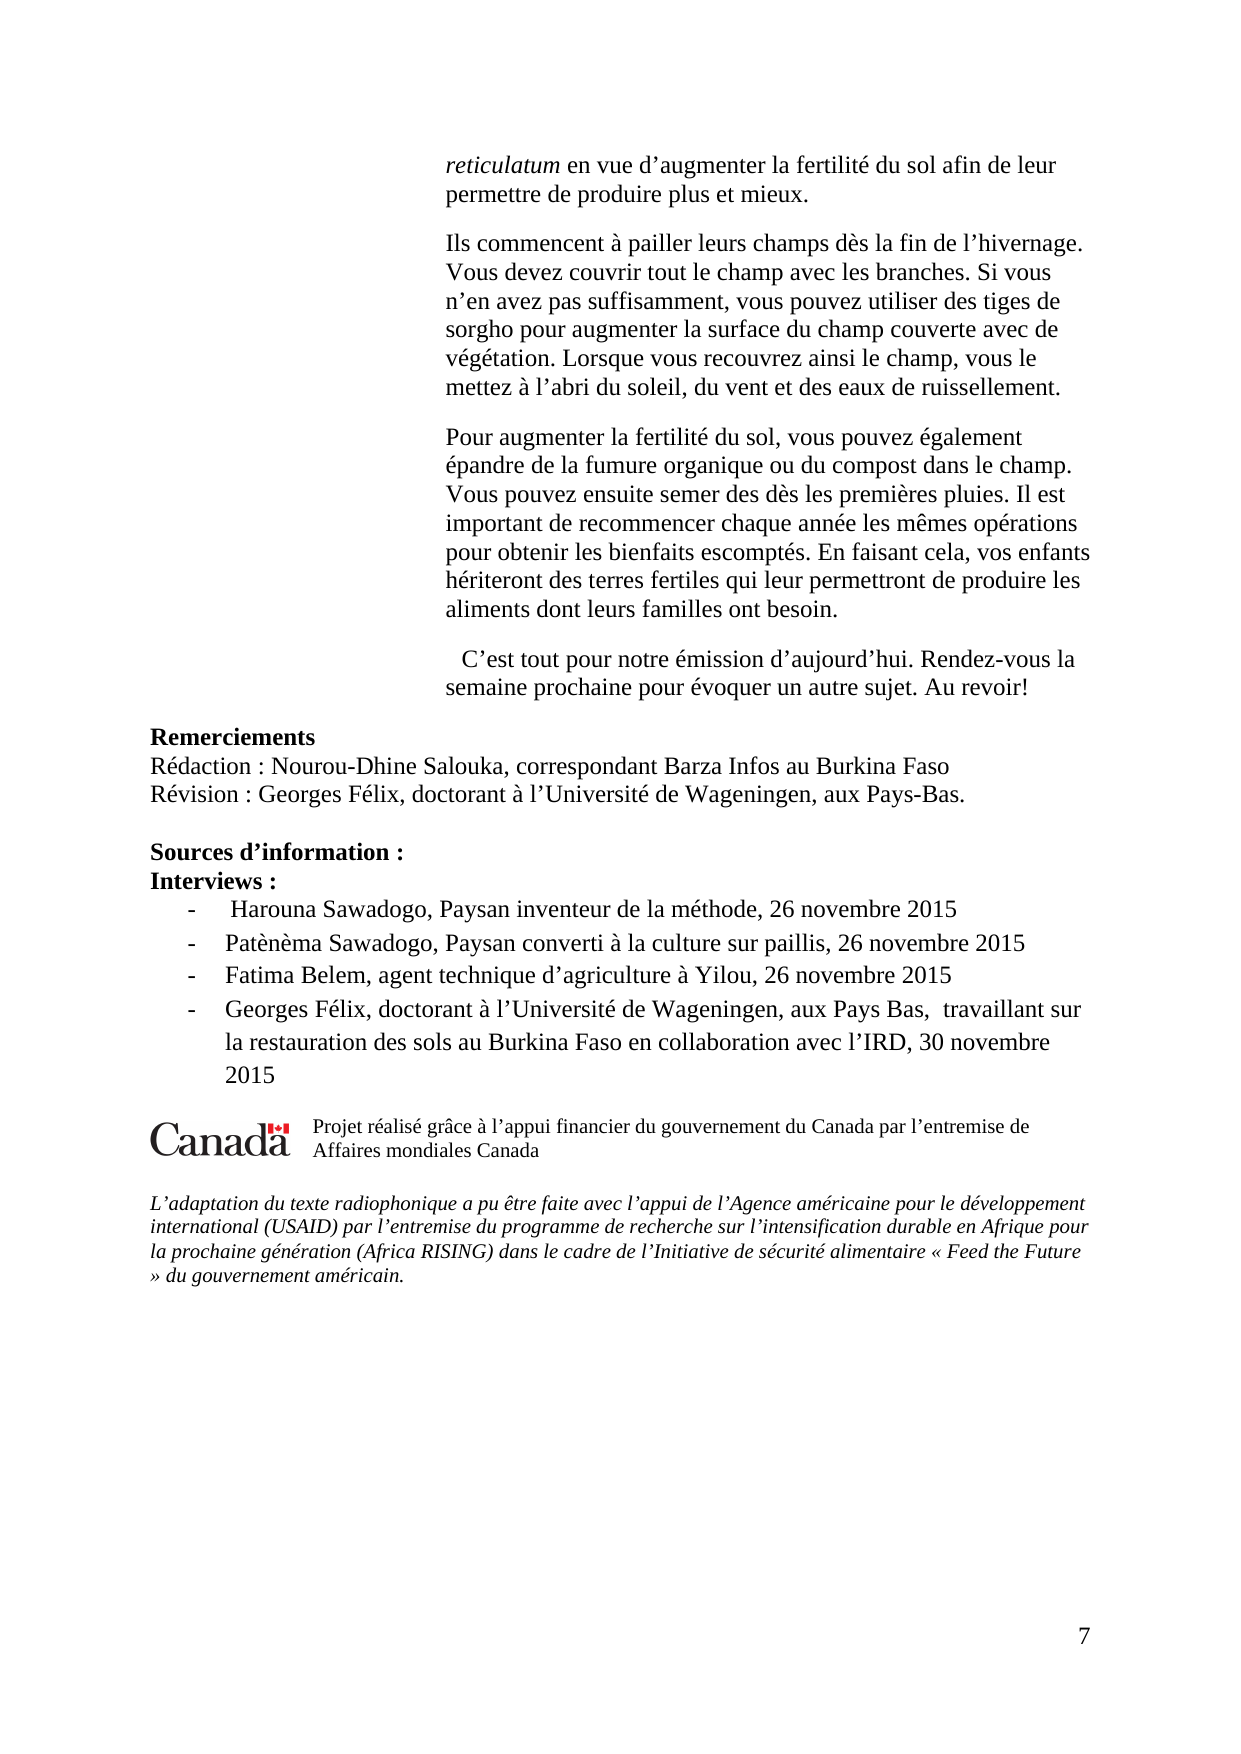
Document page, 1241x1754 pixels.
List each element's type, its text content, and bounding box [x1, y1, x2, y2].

list Georges Félix, doctorant à l’Université de Wageningen, aux Pays Bas, travaillant sur la restauration des sols au Burkina Faso en collaboration avec l’IRD, 30 novembre 2015 [187, 994, 1090, 1088]
text Révision : Georges Félix, doctorant à l’Université de Wageningen, aux Pays-Bas. [150, 779, 1090, 808]
text Projet réalisé grâce à l’appui financier du gouvernement du Canada par l’entremise de Affaires mondiales Canada [162, 1113, 1090, 1162]
text C’est tout pour notre émission d’aujourd’hui. Rendez-vous la semaine prochaine pour évoquer un autre sujet. Au revoir! [150, 644, 1090, 701]
text Pour augmenter la fertilité du sol, vous pouvez également épandre de la fumure organique ou du compost dans le champ. Vous pouvez ensuite semer des dès les premières pluies. Il est important de recommencer chaque année les mêmes opérations pour obtenir les bienfaits escomptés. En faisant cela, vos enfants hériteront des terres fertiles qui leur permettront de produire les aliments dont leurs familles ont besoin. [150, 422, 1090, 623]
list Harouna Sawadogo, Paysan inventeur de la méthode, 26 novembre 2015 [187, 894, 1090, 923]
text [150, 150, 1090, 207]
subtitle Remerciements [150, 722, 1090, 751]
list Fatima Belem, agent technique d’agriculture à Yilou, 26 novembre 2015 [187, 961, 1090, 989]
text Interviews : [150, 866, 1090, 894]
picture [150, 1121, 291, 1157]
text Sources d’information : [150, 837, 1090, 866]
list Patènèma Sawadogo, Paysan converti à la culture sur paillis, 26 novembre 2015 [187, 928, 1090, 956]
text Ils commencent à pailler leurs champs dès la fin de l’hivernage. Vous devez couvrir tout le champ avec les branches. Si vous n’en avez pas suffisamment, vous pouvez utiliser des tiges de sorgho pour augmenter la surface du champ couverte avec de végétation. Lorsque vous recouvrez ainsi le champ, vous le mettez à l’abri du soleil, du vent et des eaux de ruissellement. [150, 228, 1090, 401]
text Rédaction : Nourou-Dhine Salouka, correspondant Barza Infos au Burkina Faso [150, 751, 1090, 779]
text L’adaptation du texte radiophonique a pu être faite avec l’appui de l’Agence américaine pour le développement international (USAID) par l’entremise du programme de recherche sur l’intensification durable en Afrique pour la prochaine génération (Africa RISING) dans le cadre de l’Initiative de sécurité alimentaire « Feed the Future » du gouvernement américain. [150, 1190, 1090, 1287]
